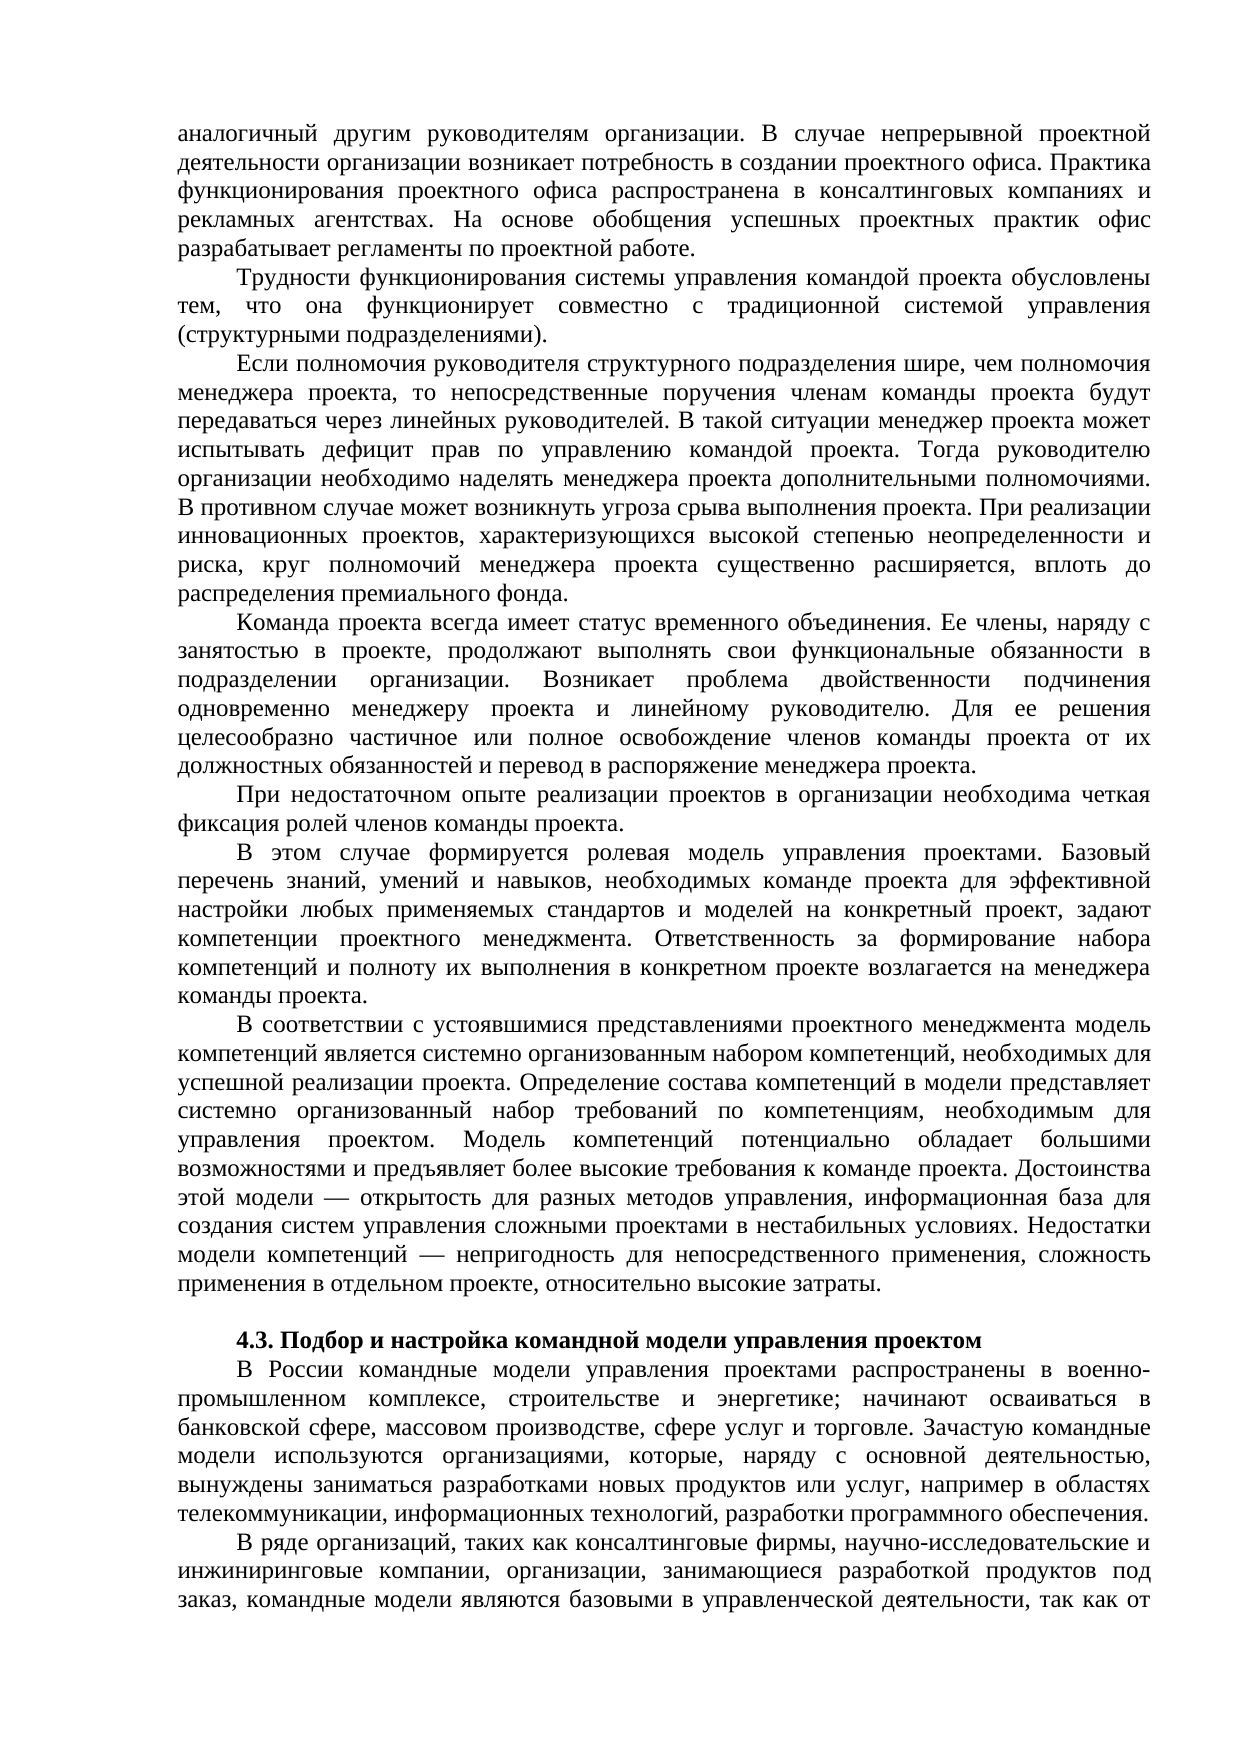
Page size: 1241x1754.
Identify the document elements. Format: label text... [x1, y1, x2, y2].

text Если полномочия руководителя структурного подразделения шире, чем полномочия менеджера проекта, то непосредственные поручения членам команды проекта будут передаваться через линейных руководителей. В такой ситуации менеджер проекта может испытывать дефицит прав по управлению командой проекта. Тогда руководителю организации необходимо наделять менеджера проекта дополнительными полномочиями. В противном случае может возникнуть угроза срыва выполнения проекта. При реализации инновационных проектов, характеризующихся высокой степенью неопределенности и риска, круг полномочий менеджера проекта существенно расширяется, вплоть до распределения премиального фонда. [177, 348, 1152, 607]
text В этом случае формируется ролевая модель управления проектами. Базовый перечень знаний, умений и навыков, необходимых команде проекта для эффективной настройки любых применяемых стандартов и моделей на конкретный проект, задают компетенции проектного менеджмента. Ответственность за формирование набора компетенций и полноту их выполнения в конкретном проекте возлагается на менеджера команды проекта. [177, 837, 1152, 1009]
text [177, 1527, 1152, 1613]
text В России командные модели управления проектами распространены в военно-промышленном комплексе, строительстве и энергетике; начинают осваиваться в банковской сфере, массовом производстве, сфере услуг и торговле. Зачастую командные модели используются организациями, которые, наряду с основной деятельностью, вынуждены заниматься разработками новых продуктов или услуг, например в областях телекоммуникации, информационных технологий, разработки программного обеспечения. [177, 1354, 1152, 1527]
text 4.3. Подбор и настройка командной модели управления проектом [177, 1326, 1152, 1354]
text При недостаточном опыте реализации проектов в организации необходима четкая фиксация ролей членов команды проекта. [177, 779, 1152, 837]
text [177, 118, 1152, 262]
text Трудности функционирования системы управления командой проекта обусловлены тем, что она функционирует совместно с традиционной системой управления (структурными подразделениями). [177, 262, 1152, 348]
text В соответствии с устоявшимися представлениями проектного менеджмента модель компетенций является системно организованным набором компетенций, необходимых для успешной реализации проекта. Определение состава компетенций в модели представляет системно организованный набор требований по компетенциям, необходимым для управления проектом. Модель компетенций потенциально обладает большими возможностями и предъявляет более высокие требования к команде проекта. Достоинства этой модели — открытость для разных методов управления, информационная база для создания систем управления сложными проектами в нестабильных условиях. Недостатки модели компетенций — непригодность для непосредственного применения, сложность применения в отдельном проекте, относительно высокие затраты. [177, 1009, 1152, 1297]
text Команда проекта всегда имеет статус временного объединения. Ее члены, наряду с занятостью в проекте, продолжают выполнять свои функциональные обязанности в подразделении организации. Возникает проблема двойственности подчинения одновременно менеджеру проекта и линейному руководителю. Для ее решения целесообразно частичное или полное освобождение членов команды проекта от их должностных обязанностей и перевод в распоряжение менеджера проекта. [177, 607, 1152, 779]
